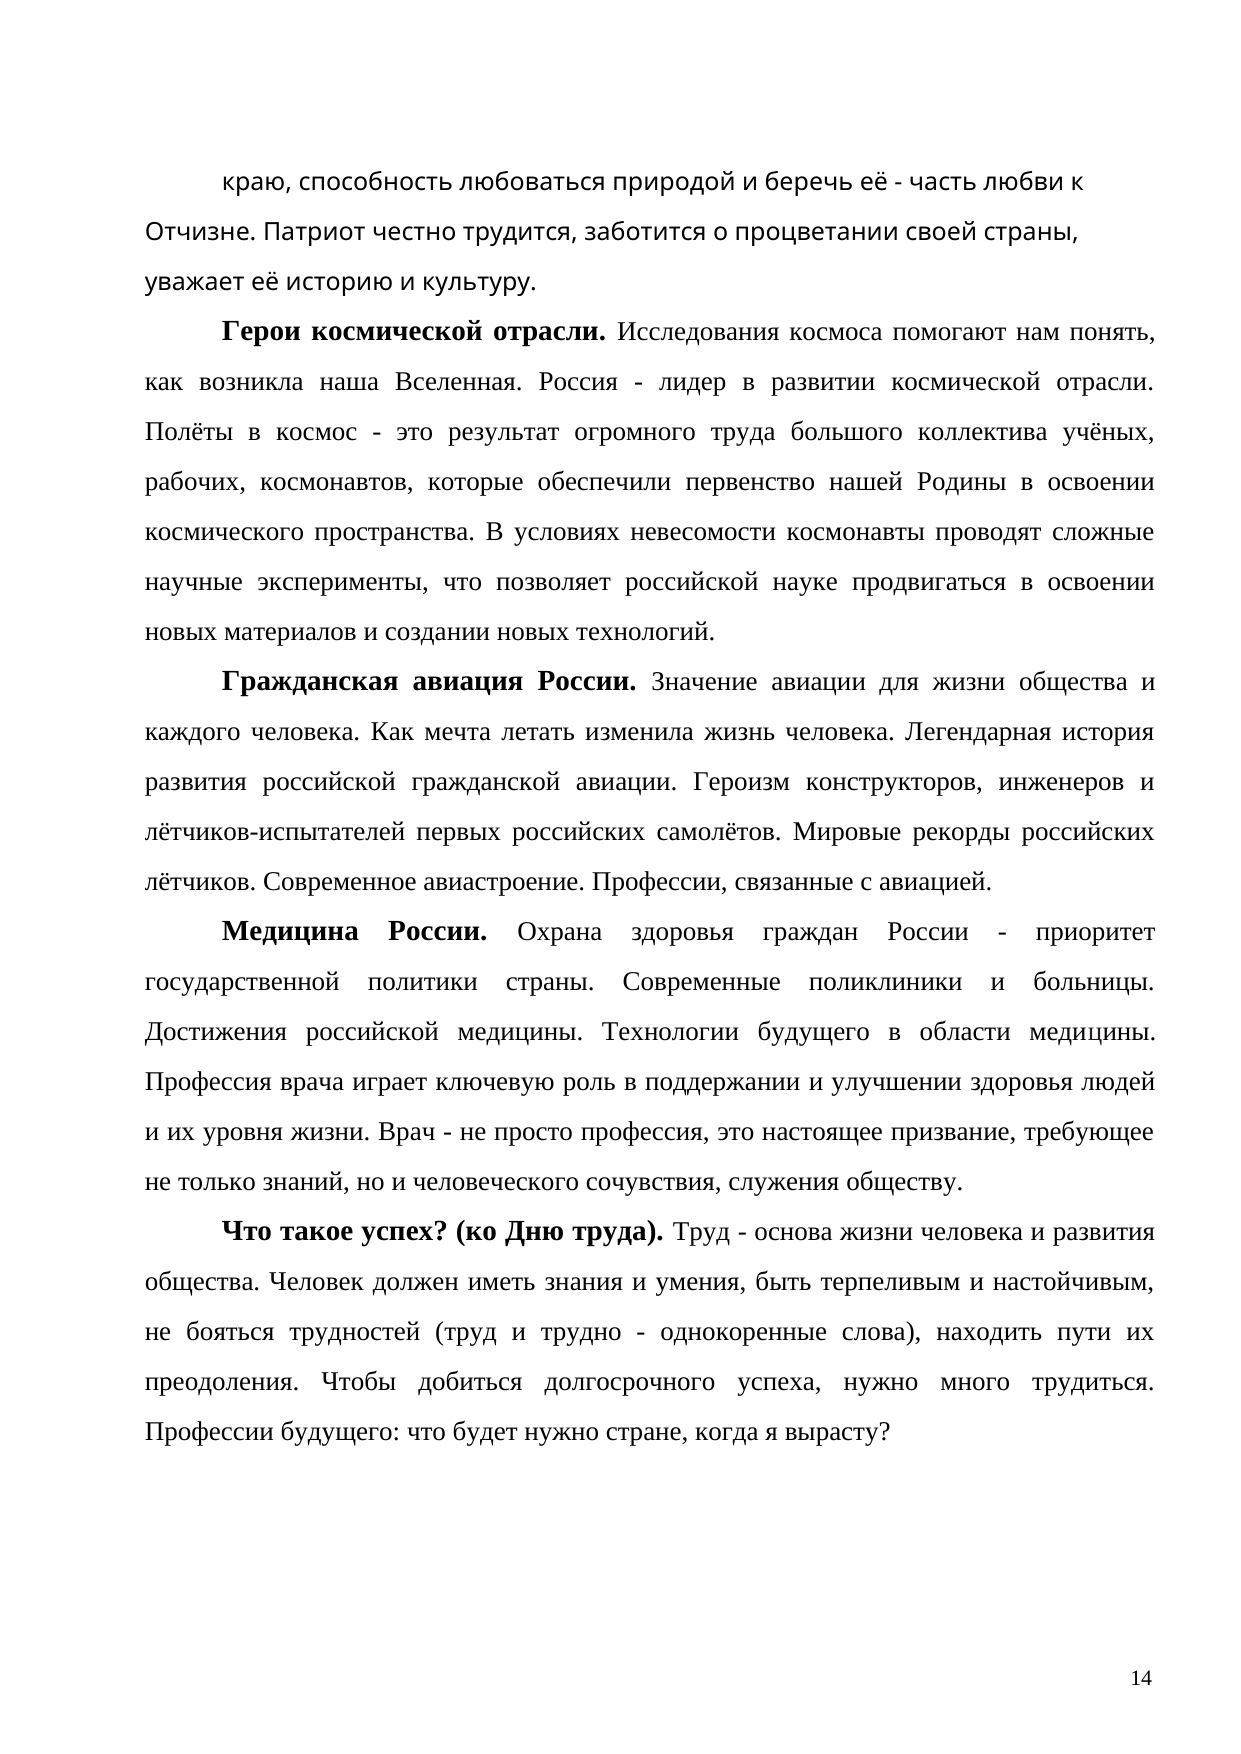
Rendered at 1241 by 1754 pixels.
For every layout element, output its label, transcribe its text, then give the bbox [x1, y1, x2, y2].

text Гражданская авиация России. Значение авиации для жизни общества и каждого человека. Как мечта летать изменила жизнь человека. Легендарная история развития российской гражданской авиации. Героизм конструкторов, инженеров и лётчиков-испытателей первых российских самолётов. Мировые рекорды российских лётчиков. Современное авиастроение. Профессии, связанные с авиацией. [144, 650, 1156, 900]
text Что такое успех? (ко Дню труда). Труд - основа жизни человека и развития общества. Человек должен иметь знания и умения, быть терпеливым и настойчивым, не бояться трудностей (труд и трудно - однокоренные слова), находить пути их преодоления. Чтобы добиться долгосрочного успеха, нужно много трудиться. Профессии будущего: что будет нужно стране, когда я вырасту? [144, 1200, 1156, 1450]
text Герои космической отрасли. Исследования космоса помогают нам понять, как возникла наша Вселенная. Россия - лидер в развитии космической отрасли. Полёты в космос - это результат огромного труда большого коллектива учёных, рабочих, космонавтов, которые обеспечили первенство нашей Родины в освоении космического пространства. В условиях невесомости космонавты проводят сложные научные эксперименты, что позволяет российской науке продвигаться в освоении новых материалов и создании новых технологий. [144, 300, 1156, 650]
text Медицина России. Охрана здоровья граждан России - приоритет государственной политики страны. Современные поликлиники и больницы. Достижения российской медицины. Технологии будущего в области медицины. Профессия врача играет ключевую роль в поддержании и улучшении здоровья людей и их уровня жизни. Врач - не просто профессия, это настоящее призвание, требующее не только знаний, но и человеческого сочувствия, служения обществу. [144, 900, 1156, 1200]
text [144, 150, 1156, 300]
